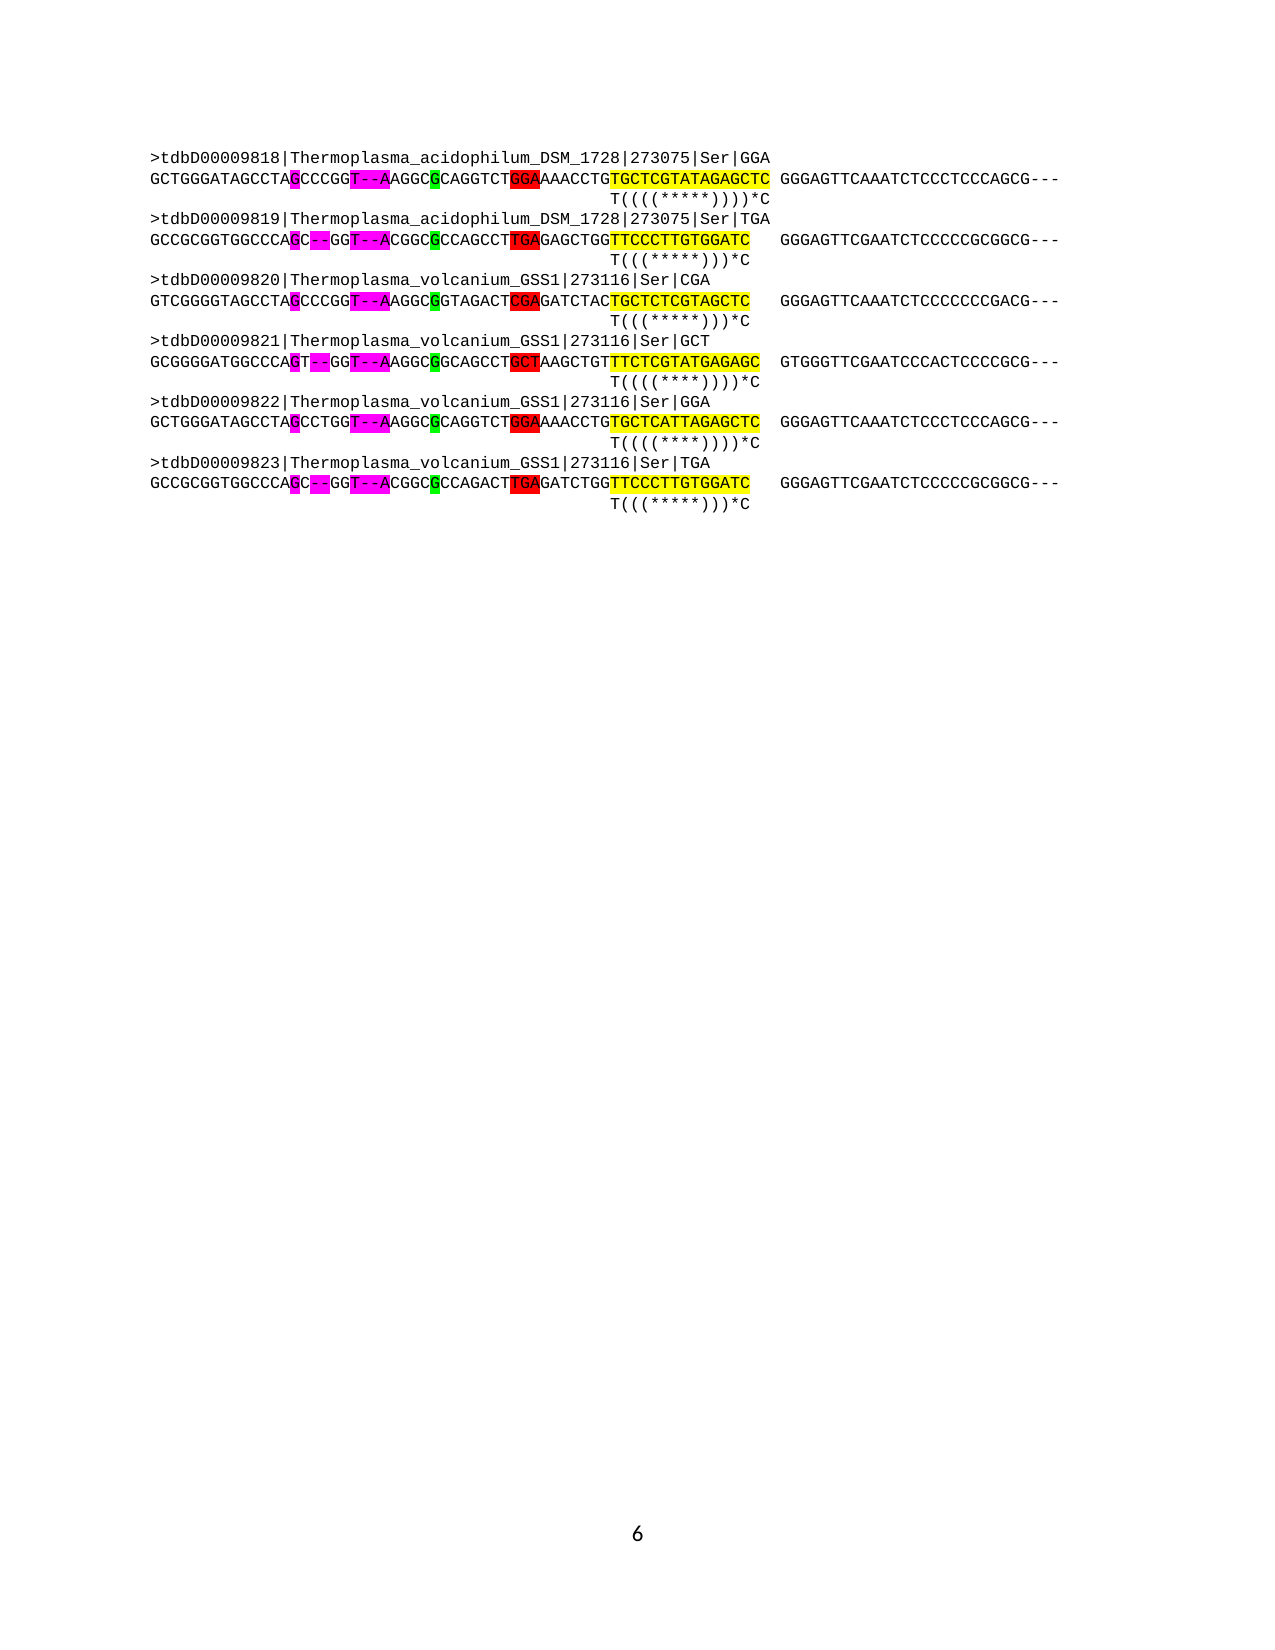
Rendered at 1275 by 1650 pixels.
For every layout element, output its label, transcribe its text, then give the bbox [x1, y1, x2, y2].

text GCCGCGGTGGCCCAGC--GGT--ACGGCGCCAGCCTTGAGAGCTGGTTCCCTTGTGGATC GGGAGTTCGAATCTCCCCCGCGGCG--- [750, 231, 1125, 250]
text GCTGGGATAGCCTAGCCCGGT--AAGGCGCAGGTCTGGAAAACCTGTGCTCGTATAGAGCTC GGGAGTTCAAATCTCCCTCCCAGCG--- [770, 170, 1125, 189]
text T(((*****)))*C [150, 495, 1125, 514]
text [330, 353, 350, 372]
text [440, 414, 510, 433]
text T((((*****))))*C [150, 191, 1125, 209]
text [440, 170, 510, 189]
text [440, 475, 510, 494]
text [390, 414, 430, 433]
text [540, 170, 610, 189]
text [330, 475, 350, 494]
text >tdbD00009821|Thermoplasma_volcanium_GSS1|273116|Ser|GCT [150, 333, 1125, 352]
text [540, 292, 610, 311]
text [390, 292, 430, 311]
text >tdbD00009820|Thermoplasma_volcanium_GSS1|273116|Ser|CGA [150, 272, 1125, 291]
text T(((*****)))*C [150, 312, 1125, 331]
text GCCGCGGTGGCCCAGC--GGT--ACGGCGCCAGACTTGAGATCTGGTTCCCTTGTGGATC GGGAGTTCGAATCTCCCCCGCGGCG--- [750, 475, 1125, 494]
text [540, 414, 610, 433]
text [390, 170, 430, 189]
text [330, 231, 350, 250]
text >tdbD00009822|Thermoplasma_volcanium_GSS1|273116|Ser|GGA [150, 394, 1125, 413]
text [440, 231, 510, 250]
text >tdbD00009823|Thermoplasma_volcanium_GSS1|273116|Ser|TGA [150, 455, 1125, 473]
text >tdbD00009819|Thermoplasma_acidophilum_DSM_1728|273075|Ser|TGA [150, 211, 1125, 230]
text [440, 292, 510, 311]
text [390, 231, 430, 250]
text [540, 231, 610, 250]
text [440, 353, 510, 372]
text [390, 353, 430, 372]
text >tdbD00009818|Thermoplasma_acidophilum_DSM_1728|273075|Ser|GGA [150, 150, 1125, 169]
text GCTGGGATAGCCTAGCCTGGT--AAGGCGCAGGTCTGGAAAACCTGTGCTCATTAGAGCTC GGGAGTTCAAATCTCCCTCCCAGCG--- [760, 414, 1125, 433]
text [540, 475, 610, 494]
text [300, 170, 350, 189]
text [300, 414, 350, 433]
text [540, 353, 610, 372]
text T(((*****)))*C [150, 252, 1125, 270]
text GCGGGGATGGCCCAGT--GGT--AAGGCGGCAGCCTGCTAAGCTGTTTCTCGTATGAGAGC GTGGGTTCGAATCCCACTCCCCGCG--- [760, 353, 1125, 372]
text T((((****))))*C [150, 373, 1125, 392]
text T((((****))))*C [150, 434, 1125, 453]
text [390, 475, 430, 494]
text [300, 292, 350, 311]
text GTCGGGGTAGCCTAGCCCGGT--AAGGCGGTAGACTCGAGATCTACTGCTCTCGTAGCTC GGGAGTTCAAATCTCCCCCCCGACG--- [750, 292, 1125, 311]
